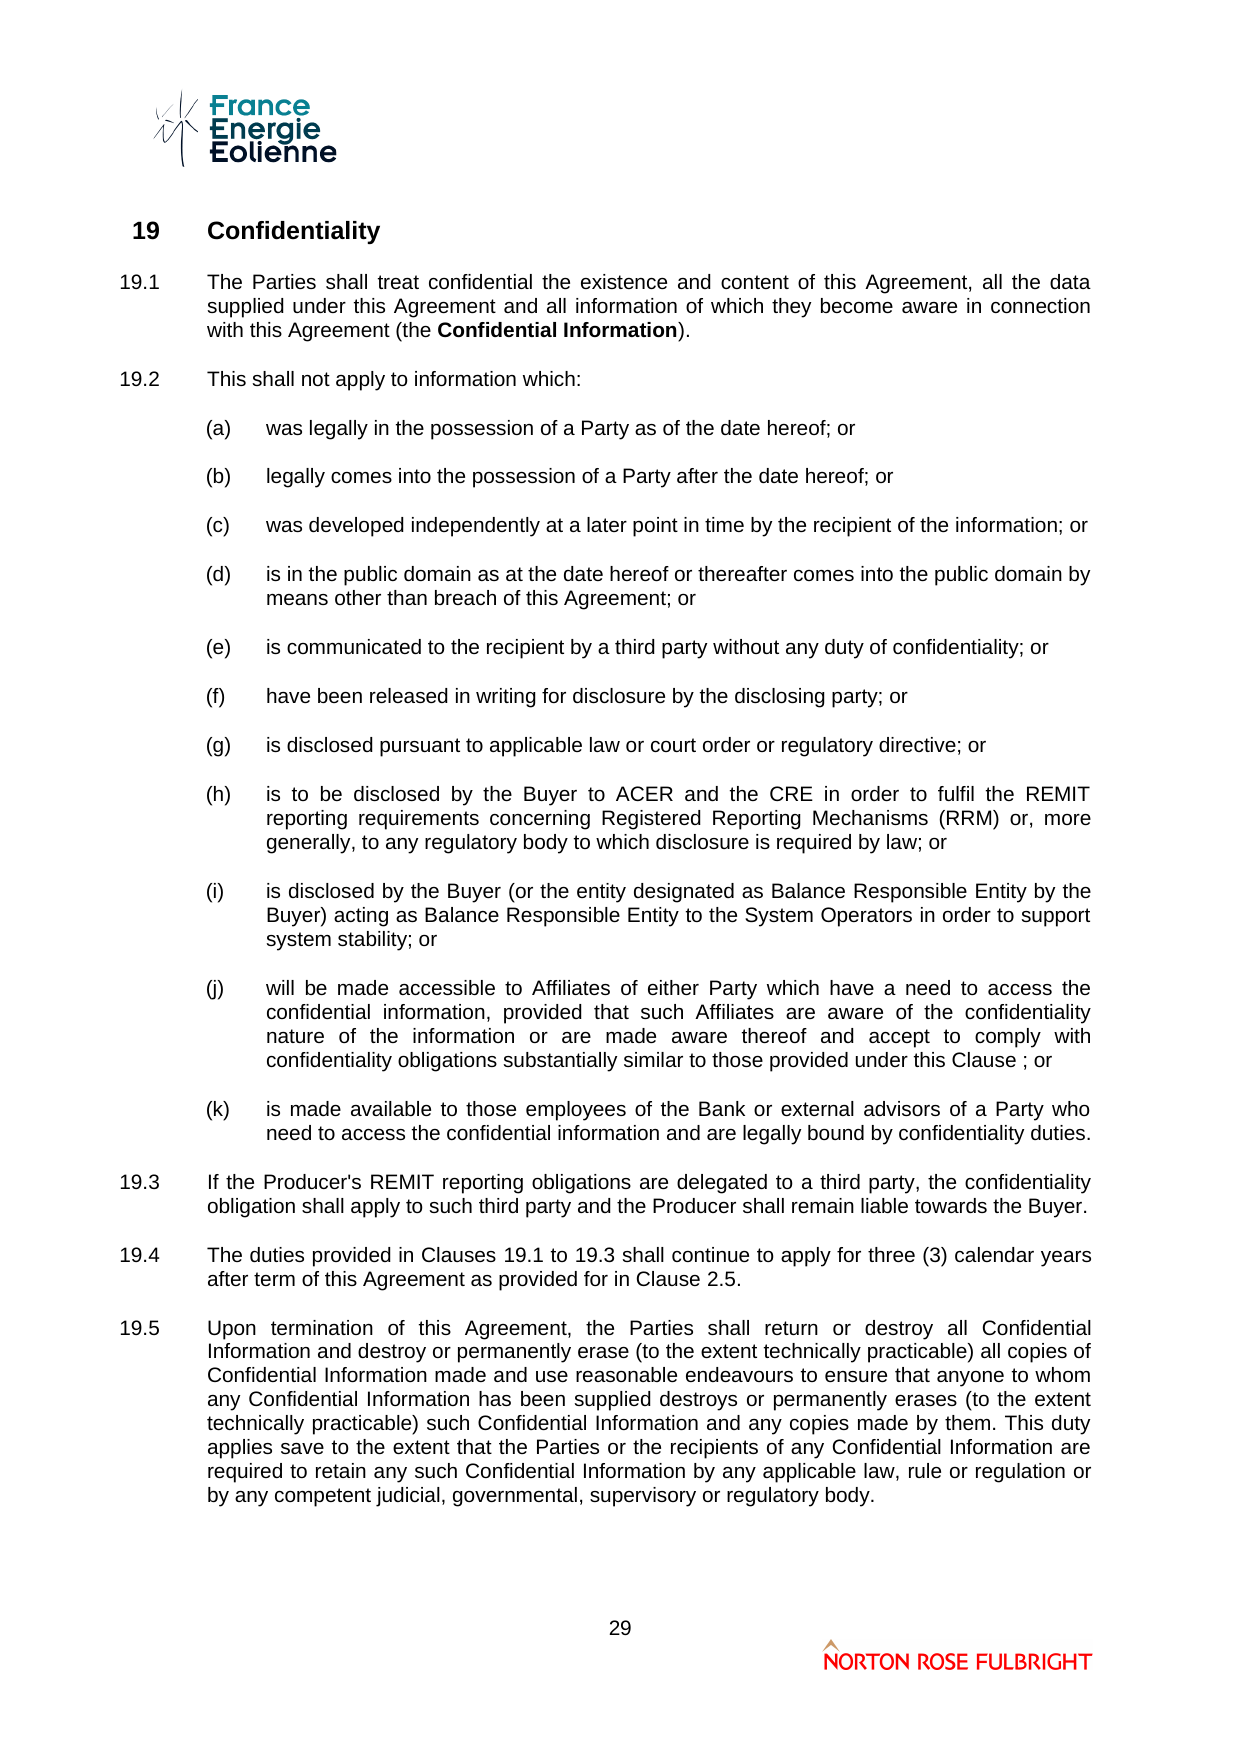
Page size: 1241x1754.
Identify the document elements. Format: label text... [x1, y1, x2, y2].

text is communicated to the recipient by a third party without any duty of confidentiality; or [206, 635, 1092, 659]
text is disclosed by the Buyer (or the entity designated as Balance Responsible Entity by the Buyer) acting as Balance Responsible Entity to the System Operators in order to support system stability; or [206, 879, 1092, 951]
text is disclosed pursuant to applicable law or court order or regulatory directive; or [206, 733, 1092, 757]
picture [153, 88, 337, 167]
text is made available to those employees of the Bank or external advisors of a Party who need to access the confidential information and are legally bound by confidentiality duties. [206, 1097, 1092, 1144]
text was developed independently at a later point in time by the recipient of the information; or [206, 513, 1092, 537]
text If the Producer's REMIT reporting obligations are delegated to a third party, the confidentiality obligation shall apply to such third party and the Producer shall remain liable towards the Buyer. [160, 1169, 1092, 1217]
text Upon termination of this Agreement, the Parties shall return or destroy all Confidential Information and destroy or permanently erase (to the extent technically practicable) all copies of Confidential Information made and use reasonable endeavours to ensure that anyone to whom any Confidential Information has been supplied destroys or permanently erases (to the extent technically practicable) such Confidential Information and any copies made by them. This duty applies save to the extent that the Parties or the recipients of any Confidential Information are required to retain any such Confidential Information by any applicable law, rule or regulation or by any competent judicial, governmental, supervisory or regulatory body. [160, 1315, 1092, 1507]
text legally comes into the possession of a Party after the date hereof; or [206, 464, 1092, 488]
text The duties provided in Clauses 19.1 to 19.3 shall continue to apply for three (3) calendar years after term of this Agreement as provided for in Clause 2.5. [160, 1242, 1092, 1290]
text is in the public domain as at the date hereof or thereafter comes into the public domain by means other than breach of this Agreement; or [206, 562, 1092, 610]
text is to be disclosed by the Buyer to ACER and the CRE in order to fulfil the REMIT reporting requirements concerning Registered Reporting Mechanisms (RRM) or, more generally, to any regulatory body to which disclosure is required by law; or [206, 782, 1092, 854]
text have been released in writing for disclosure by the disclosing party; or [206, 684, 1092, 708]
text The Parties shall treat confidential the existence and content of this Agreement, all the data supplied under this Agreement and all information of which they become aware in connection with this Agreement (the Confidential Information). [160, 269, 1092, 341]
picture [822, 1639, 1093, 1670]
text This shall not apply to information which: [160, 366, 1092, 390]
text was legally in the possession of a Party as of the date hereof; or [206, 415, 1092, 439]
text will be made accessible to Affiliates of either Party which have a need to access the confidential information, provided that such Affiliates are aware of the confidentiality nature of the information or are made aware thereof and accept to comply with confidentiality obligations substantially similar to those provided under this Clause ; or [206, 976, 1092, 1072]
text Confidentiality [160, 216, 1092, 244]
